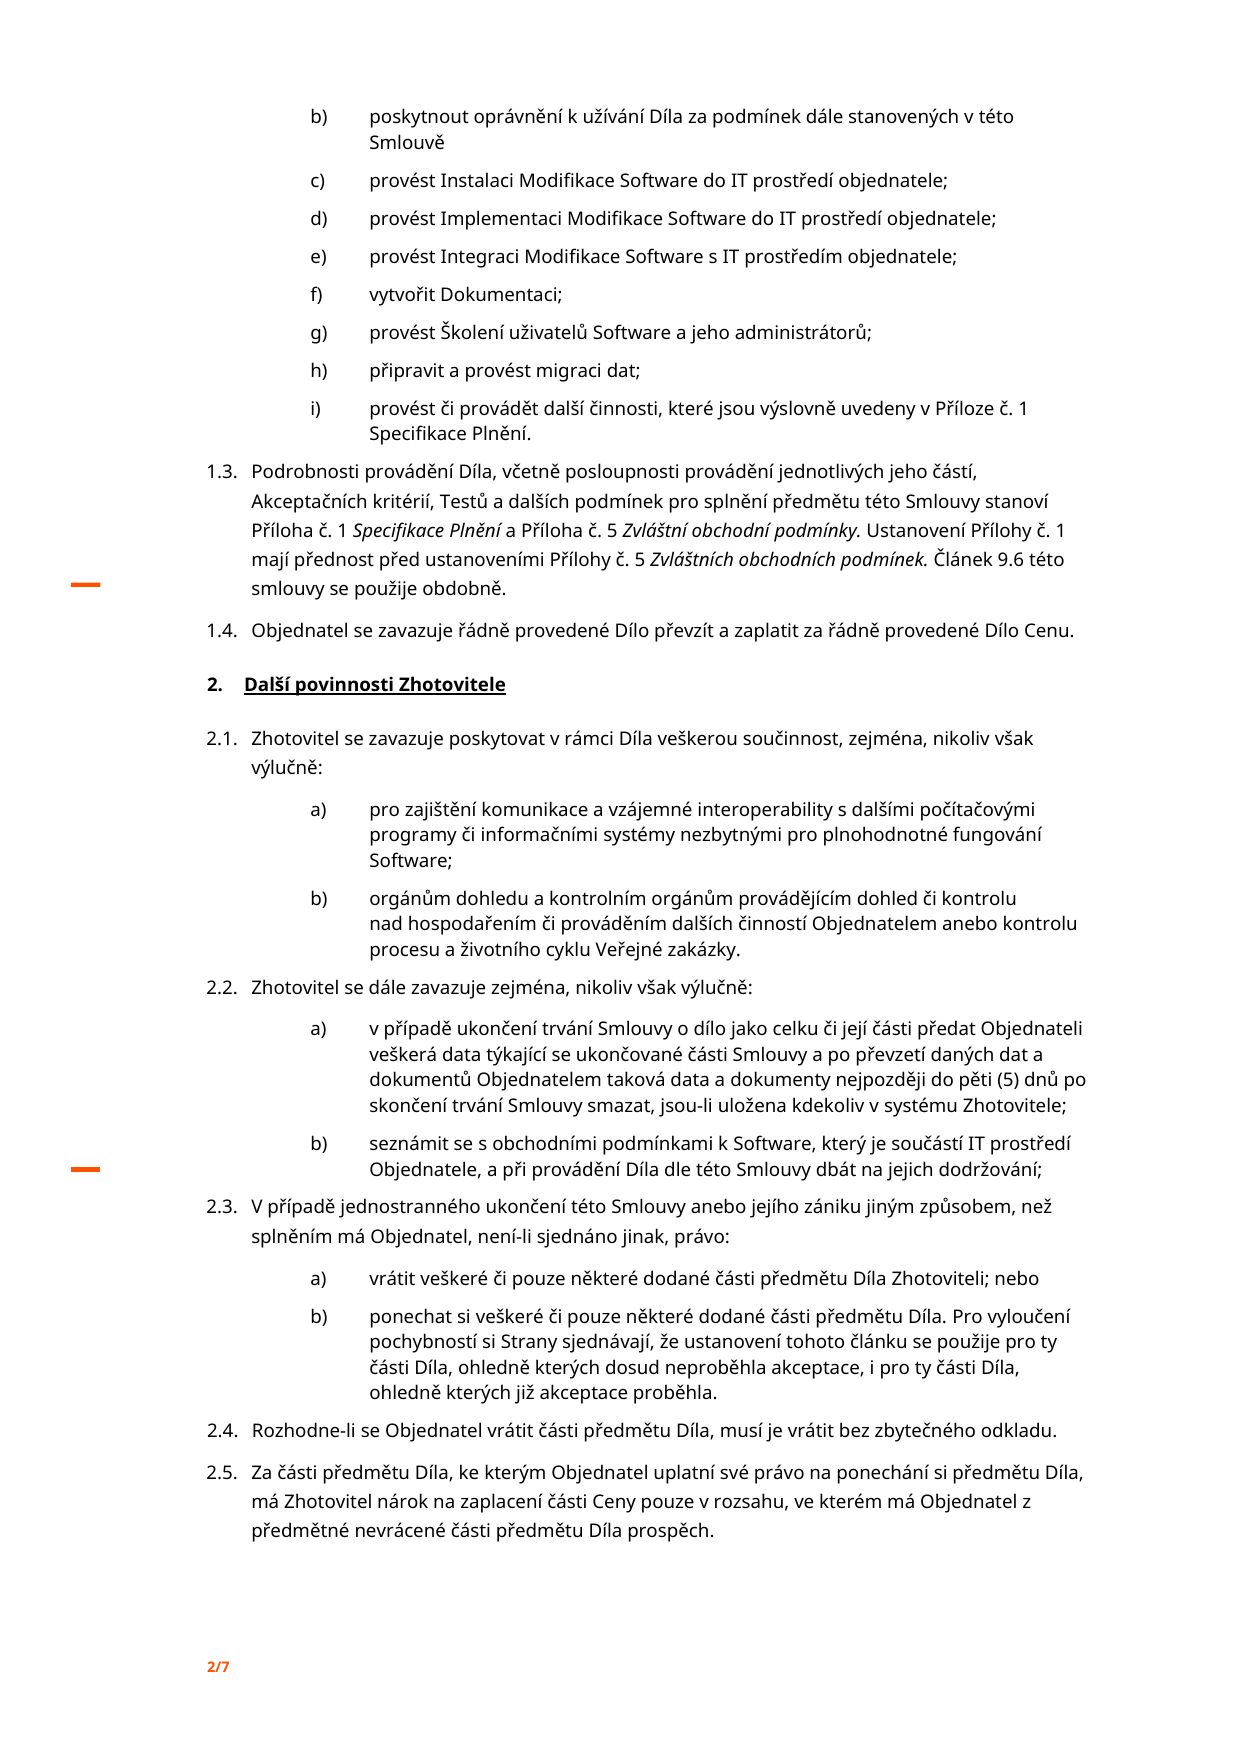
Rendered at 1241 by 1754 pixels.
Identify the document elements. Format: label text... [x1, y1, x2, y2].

subtitle Podrobnosti provádění Díla, včetně posloupnosti provádění jednotlivých jeho částí, Akceptačních kritérií, Testů a dalších podmínek pro splnění předmětu této Smlouvy stanoví Příloha č. 1 Specifikace Plnění a Příloha č. 5 Zvláštní obchodní podmínky. Ustanovení Přílohy č. 1 mají přednost před ustanoveními Přílohy č. 5 Zvláštních obchodních podmínek. Článek 9.6 této smlouvy se použije obdobně. [206, 459, 1093, 601]
subtitle Za části předmětu Díla, ke kterým Objednatel uplatní své právo na ponechání si předmětu Díla, má Zhotovitel nárok na zaplacení části Ceny pouze v rozsahu, ve kterém má Objednatel z předmětné nevrácené části předmětu Díla prospěch. [206, 1459, 1093, 1543]
list vrátit veškeré či pouze některé dodané části předmětu Díla Zhotoviteli; nebo [310, 1265, 1093, 1290]
list provést Integraci Modifikace Software s IT prostředím objednatele; [310, 243, 1093, 268]
list provést či provádět další činnosti, které jsou výslovně uvedeny v Příloze č. 1 Specifikace Plnění. [310, 395, 1093, 446]
list provést Instalaci Modifikace Software do IT prostředí objednatele; [310, 167, 1093, 192]
list ponechat si veškeré či pouze některé dodané části předmětu Díla. Pro vyloučení pochybností si Strany sjednávají, že ustanovení tohoto článku se použije pro ty části Díla, ohledně kterých dosud neproběhla akceptace, i pro ty části Díla, ohledně kterých již akceptace proběhla. [310, 1303, 1093, 1405]
list vytvořit Dokumentaci; [310, 281, 1093, 307]
subtitle Rozhodne-li se Objednatel vrátit části předmětu Díla, musí je vrátit bez zbytečného odkladu. [207, 1417, 1093, 1443]
subtitle Zhotovitel se zavazuje poskytovat v rámci Díla veškerou součinnost, zejména, nikoliv však výlučně: [206, 725, 1093, 779]
list v případě ukončení trvání Smlouvy o dílo jako celku či její části předat Objednateli veškerá data týkající se ukončované části Smlouvy a po převzetí daných dat a dokumentů Objednatelem taková data a dokumenty nejpozději do pěti (5) dnů po skončení trvání Smlouvy smazat, jsou-li uložena kdekoliv v systému Zhotovitele; [310, 1016, 1093, 1118]
subtitle Další povinnosti Zhotovitele [207, 672, 1093, 697]
list připravit a provést migraci dat; [310, 357, 1093, 383]
subtitle Objednatel se zavazuje řádně provedené Dílo převzít a zaplatit za řádně provedené Dílo Cenu. [206, 617, 1093, 643]
list orgánům dohledu a kontrolním orgánům provádějícím dohled či kontrolu nad hospodařením či prováděním dalších činností Objednatelem anebo kontrolu procesu a životního cyklu Veřejné zakázky. [310, 885, 1093, 961]
list provést Implementaci Modifikace Software do IT prostředí objednatele; [310, 205, 1093, 231]
list poskytnout oprávnění k užívání Díla za podmínek dále stanovených v této Smlouvě [310, 103, 1093, 154]
subtitle V případě jednostranného ukončení této Smlouvy anebo jejího zániku jiným způsobem, než splněním má Objednatel, není-li sjednáno jinak, právo: [206, 1194, 1093, 1249]
subtitle Zhotovitel se dále zavazuje zejména, nikoliv však výlučně: [206, 974, 1093, 999]
list provést Školení uživatelů Software a jeho administrátorů; [310, 319, 1093, 344]
list pro zajištění komunikace a vzájemné interoperability s dalšími počítačovými programy či informačními systémy nezbytnými pro plnohodnotné fungování Software; [310, 796, 1093, 872]
list seznámit se s obchodními podmínkami k Software, který je součástí IT prostředí Objednatele, a při provádění Díla dle této Smlouvy dbát na jejich dodržování; [310, 1130, 1093, 1181]
